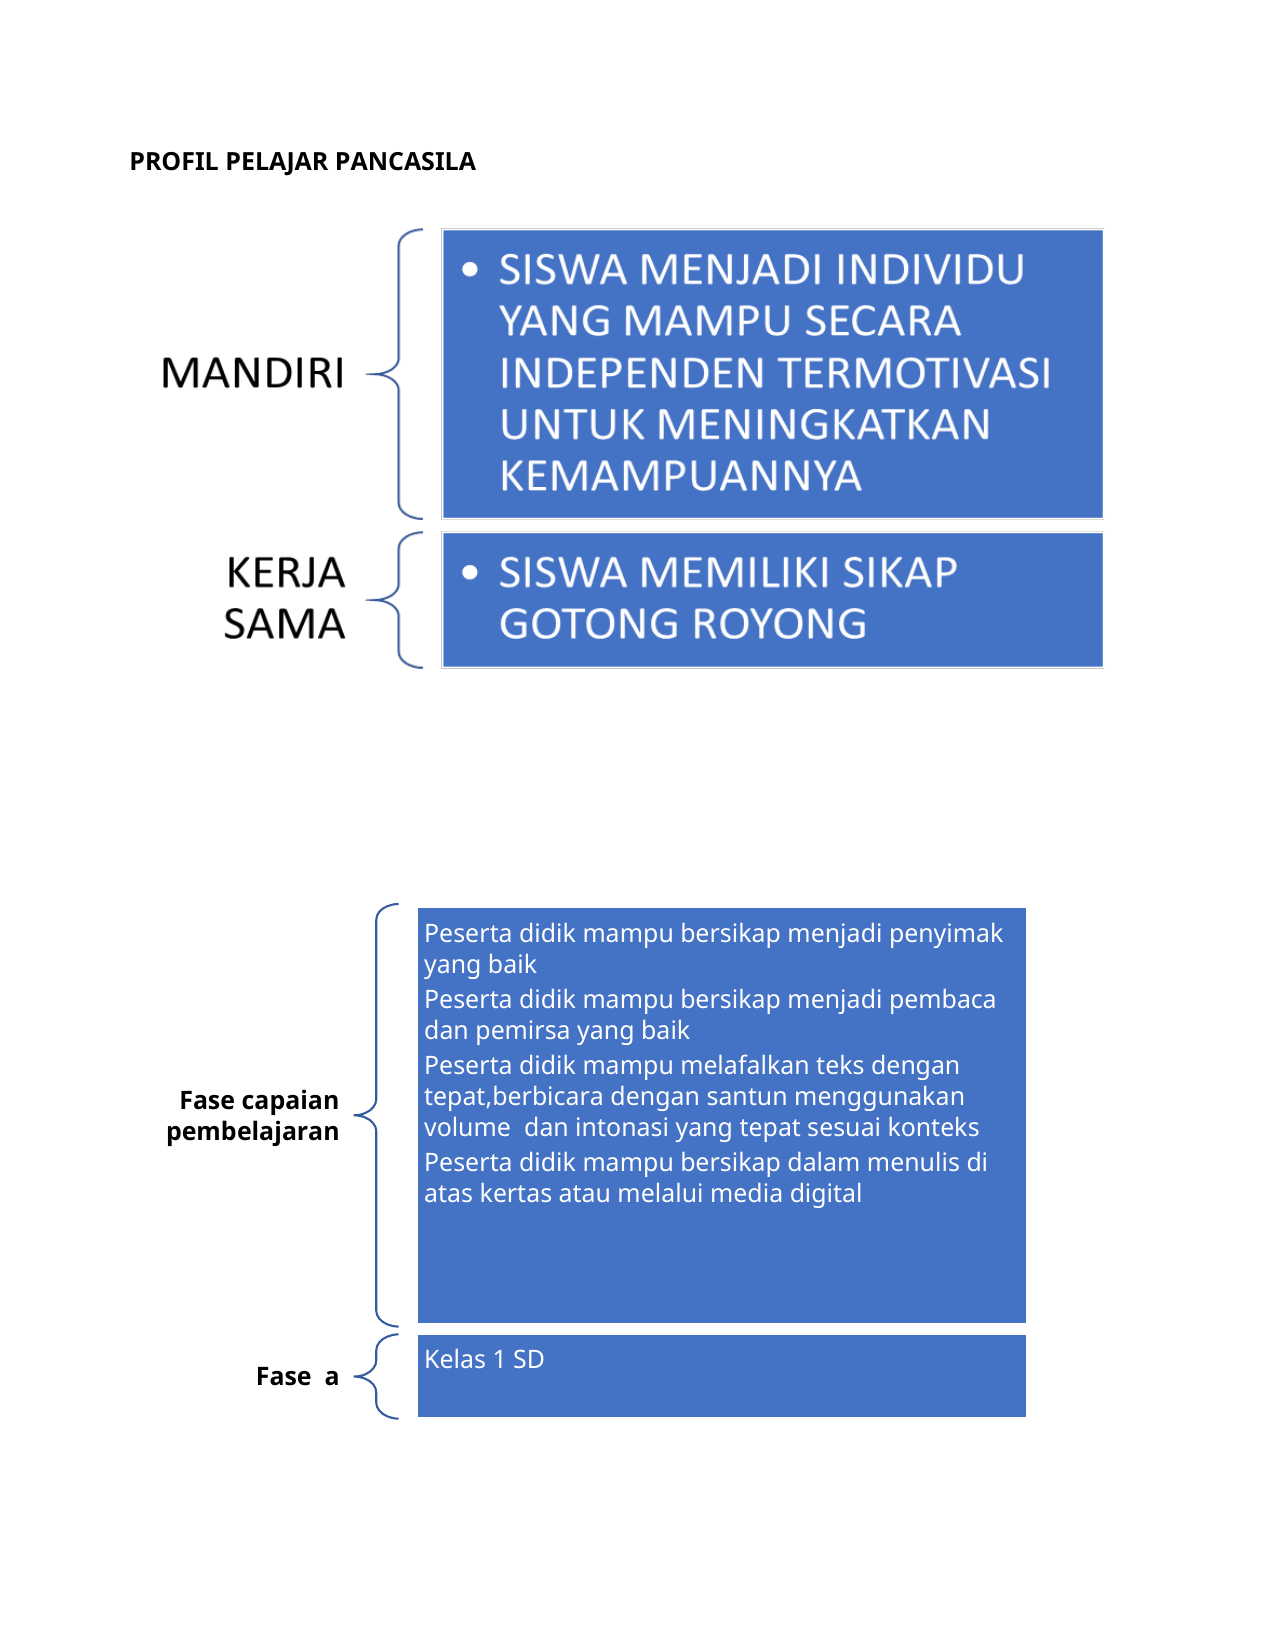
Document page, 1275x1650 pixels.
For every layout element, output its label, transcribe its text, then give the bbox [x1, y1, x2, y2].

picture [129, 180, 1105, 718]
